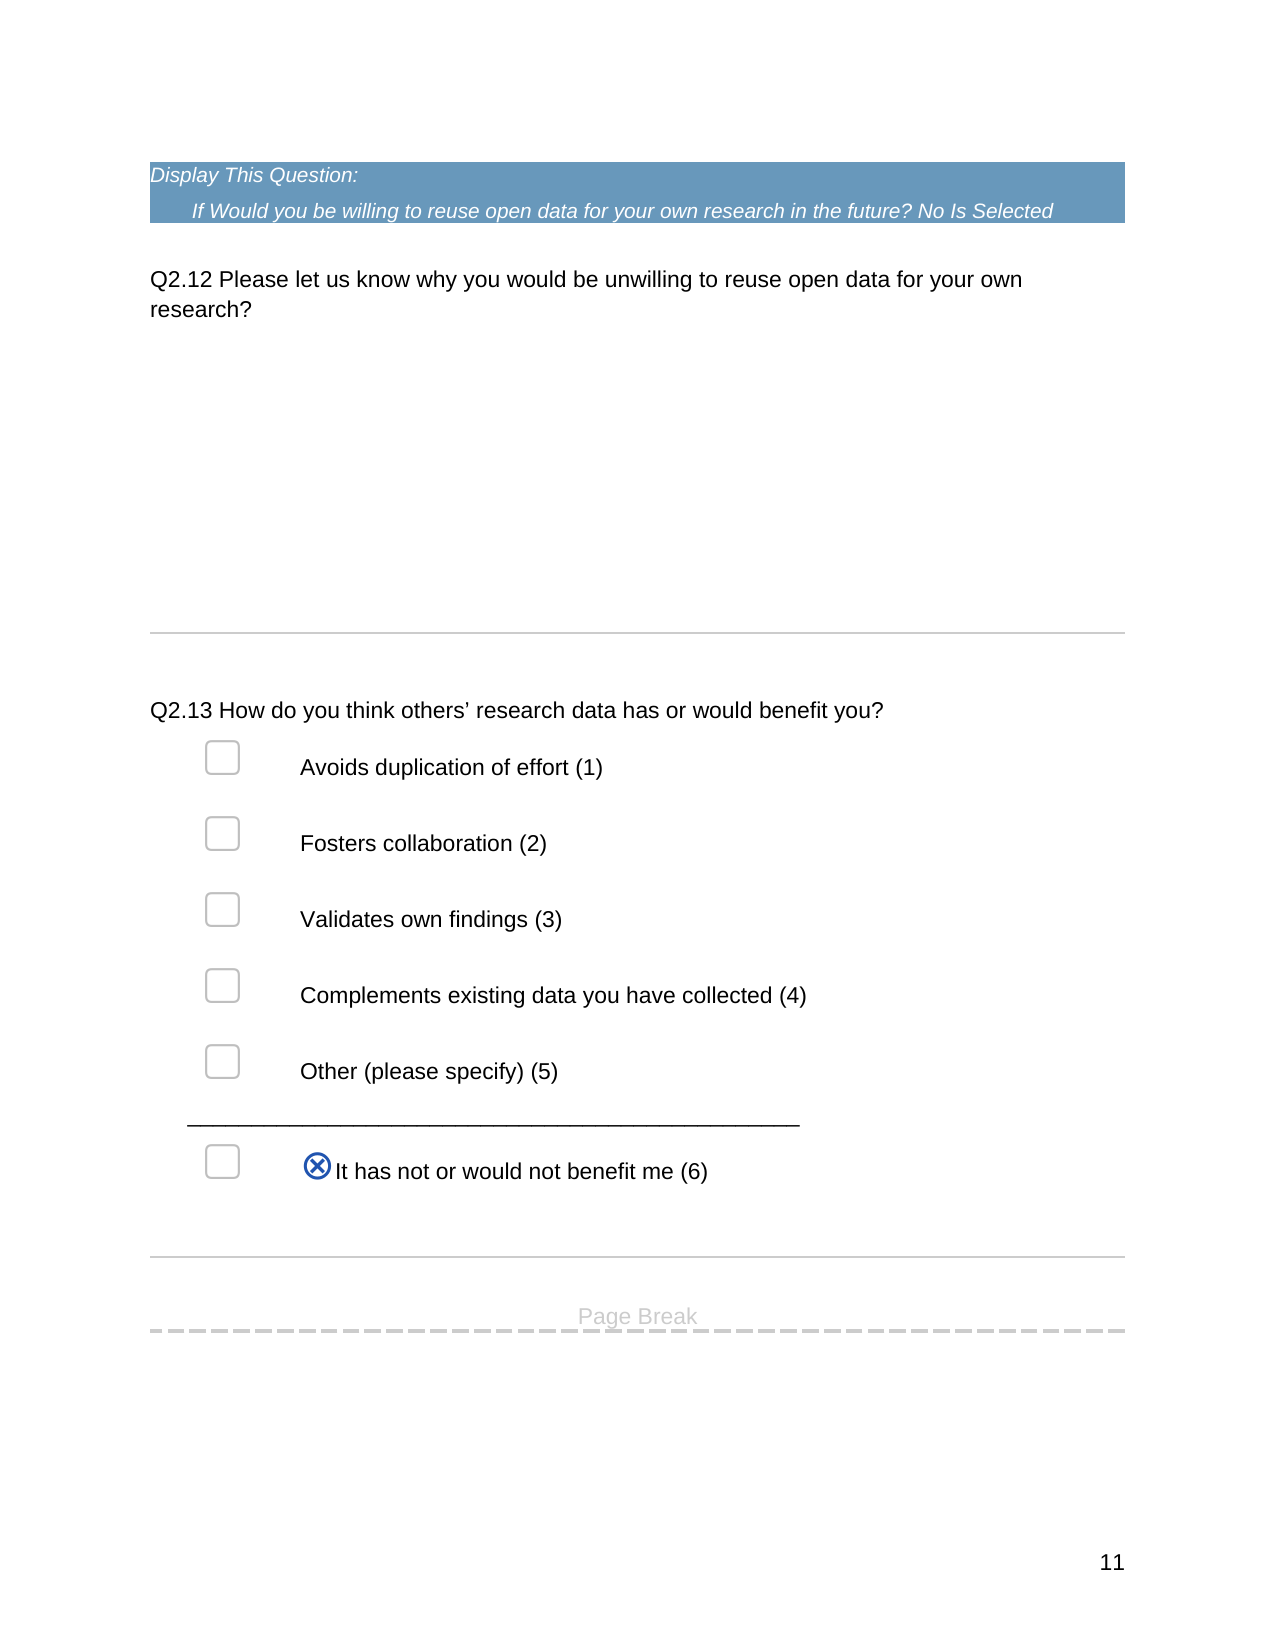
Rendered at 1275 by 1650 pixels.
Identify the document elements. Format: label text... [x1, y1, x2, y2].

list Other (please specify) (5) ________________________________________________ [187, 1031, 1125, 1127]
list ⊗It has not or would not benefit me (6) [187, 1131, 1125, 1197]
list Complements existing data you have collected (4) [187, 955, 1125, 1021]
text Q2.13 How do you think others’ research data has or would benefit you? [150, 697, 1125, 723]
list Validates own findings (3) [187, 879, 1125, 945]
text Q2.12 Please let us know why you would be unwilling to reuse open data for your own research? [150, 266, 1125, 322]
list Fosters collaboration (2) [187, 803, 1125, 869]
text If Would you be willing to reuse open data for your own research in the future? No Is Selected [150, 199, 1125, 223]
list Avoids duplication of effort (1) [187, 727, 1125, 793]
text Display This Question: [150, 162, 1125, 186]
text Page Break [150, 1303, 1125, 1333]
